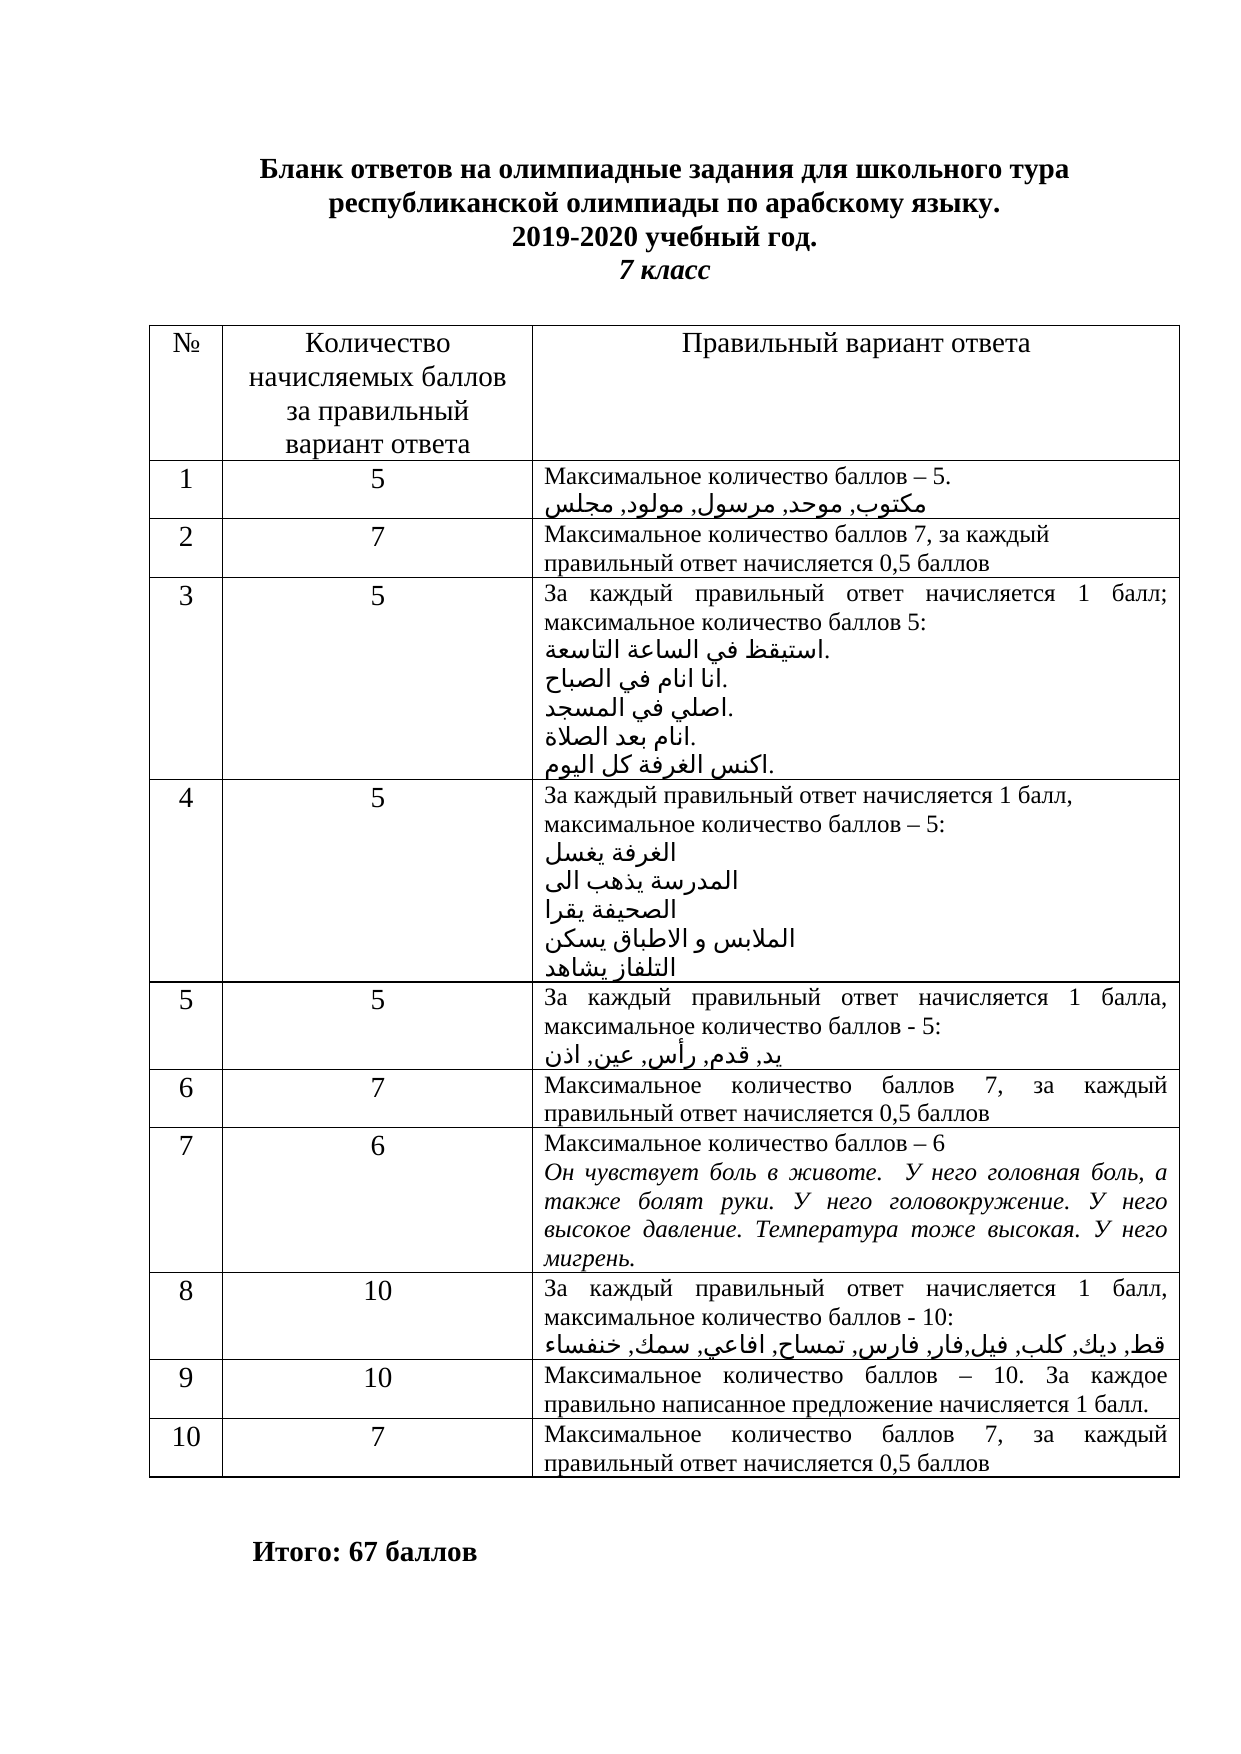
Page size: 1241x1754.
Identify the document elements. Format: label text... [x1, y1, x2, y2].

table_cell Максимальное количество баллов – 5. مكتوب, موحد, مرسول, مولود, مجلس [533, 461, 1179, 518]
table_cell 5 [223, 780, 532, 981]
table_cell 5 [223, 578, 532, 779]
table_cell Максимальное количество баллов – 10. За каждое правильно написанное предложение начисляется 1 балл. [533, 1360, 1179, 1418]
table_cell 3 [150, 578, 222, 779]
table_cell За каждый правильный ответ начисляется 1 балла, максимальное количество баллов - 5: يد, قدم, رأس, عين, اذن [533, 983, 1179, 1069]
table_cell 7 [150, 1128, 222, 1272]
table_cell За каждый правильный ответ начисляется 1 балл; максимальное количество баллов 5: استيقظ في الساعة التاسعة. انا انام في الصباح. اصلي في المسجد. انام بعد الصلاة. اكنس الغرفة كل اليوم. [533, 578, 1179, 779]
table_cell 5 [223, 461, 532, 518]
table_cell Максимальное количество баллов 7, за каждый правильный ответ начисляется 0,5 баллов [533, 1070, 1179, 1127]
table_cell 1 [150, 461, 222, 518]
table_header Правильный вариант ответа [533, 326, 1179, 460]
text 7 класс [177, 252, 1152, 286]
table_cell Максимальное количество баллов 7, за каждый правильный ответ начисляется 0,5 баллов [533, 1419, 1179, 1476]
table_cell 5 [223, 983, 532, 1069]
text Итого: 67 баллов [252, 1534, 1152, 1568]
table_cell 7 [223, 1070, 532, 1127]
table_cell 5 [150, 983, 222, 1069]
table_cell 7 [223, 519, 532, 577]
table_cell Максимальное количество баллов 7, за каждый правильный ответ начисляется 0,5 баллов [533, 519, 1179, 577]
table_cell 7 [223, 1419, 532, 1476]
table_header Количество начисляемых баллов за правильный вариант ответа [223, 326, 532, 460]
table_cell За каждый правильный ответ начисляется 1 балл, максимальное количество баллов – 5: الغرفة يغسل المدرسة يذهب الى الصحيفة يقرا الملابس و الاطباق يسكن التلفاز يشاهد [533, 780, 1179, 981]
text республиканской олимпиады по арабскому языку. [177, 185, 1152, 219]
table_cell 10 [223, 1273, 532, 1359]
table_cell За каждый правильный ответ начисляется 1 балл, максимальное количество баллов - 10: قط, ديك, كلب, فيل,فار, فارس, تمساح, افاعي, سمك, خنفساء [533, 1273, 1179, 1359]
table_cell 4 [150, 780, 222, 981]
table_cell Максимальное количество баллов – 6 Он чувствует боль в животе. У него головная боль, а также болят руки. У него головокружение. У него высокое давление. Температура тоже высокая. У него мигрень. [533, 1128, 1179, 1272]
table_cell 10 [150, 1419, 222, 1476]
table_cell 9 [150, 1360, 222, 1418]
table_cell 8 [150, 1273, 222, 1359]
table_cell 2 [150, 519, 222, 577]
table_cell 10 [223, 1360, 532, 1418]
table_header № [150, 326, 222, 460]
table_cell 6 [223, 1128, 532, 1272]
table_cell 6 [150, 1070, 222, 1127]
text Бланк ответов на олимпиадные задания для школьного тура [177, 152, 1152, 185]
text 2019-2020 учебный год. [177, 219, 1152, 252]
